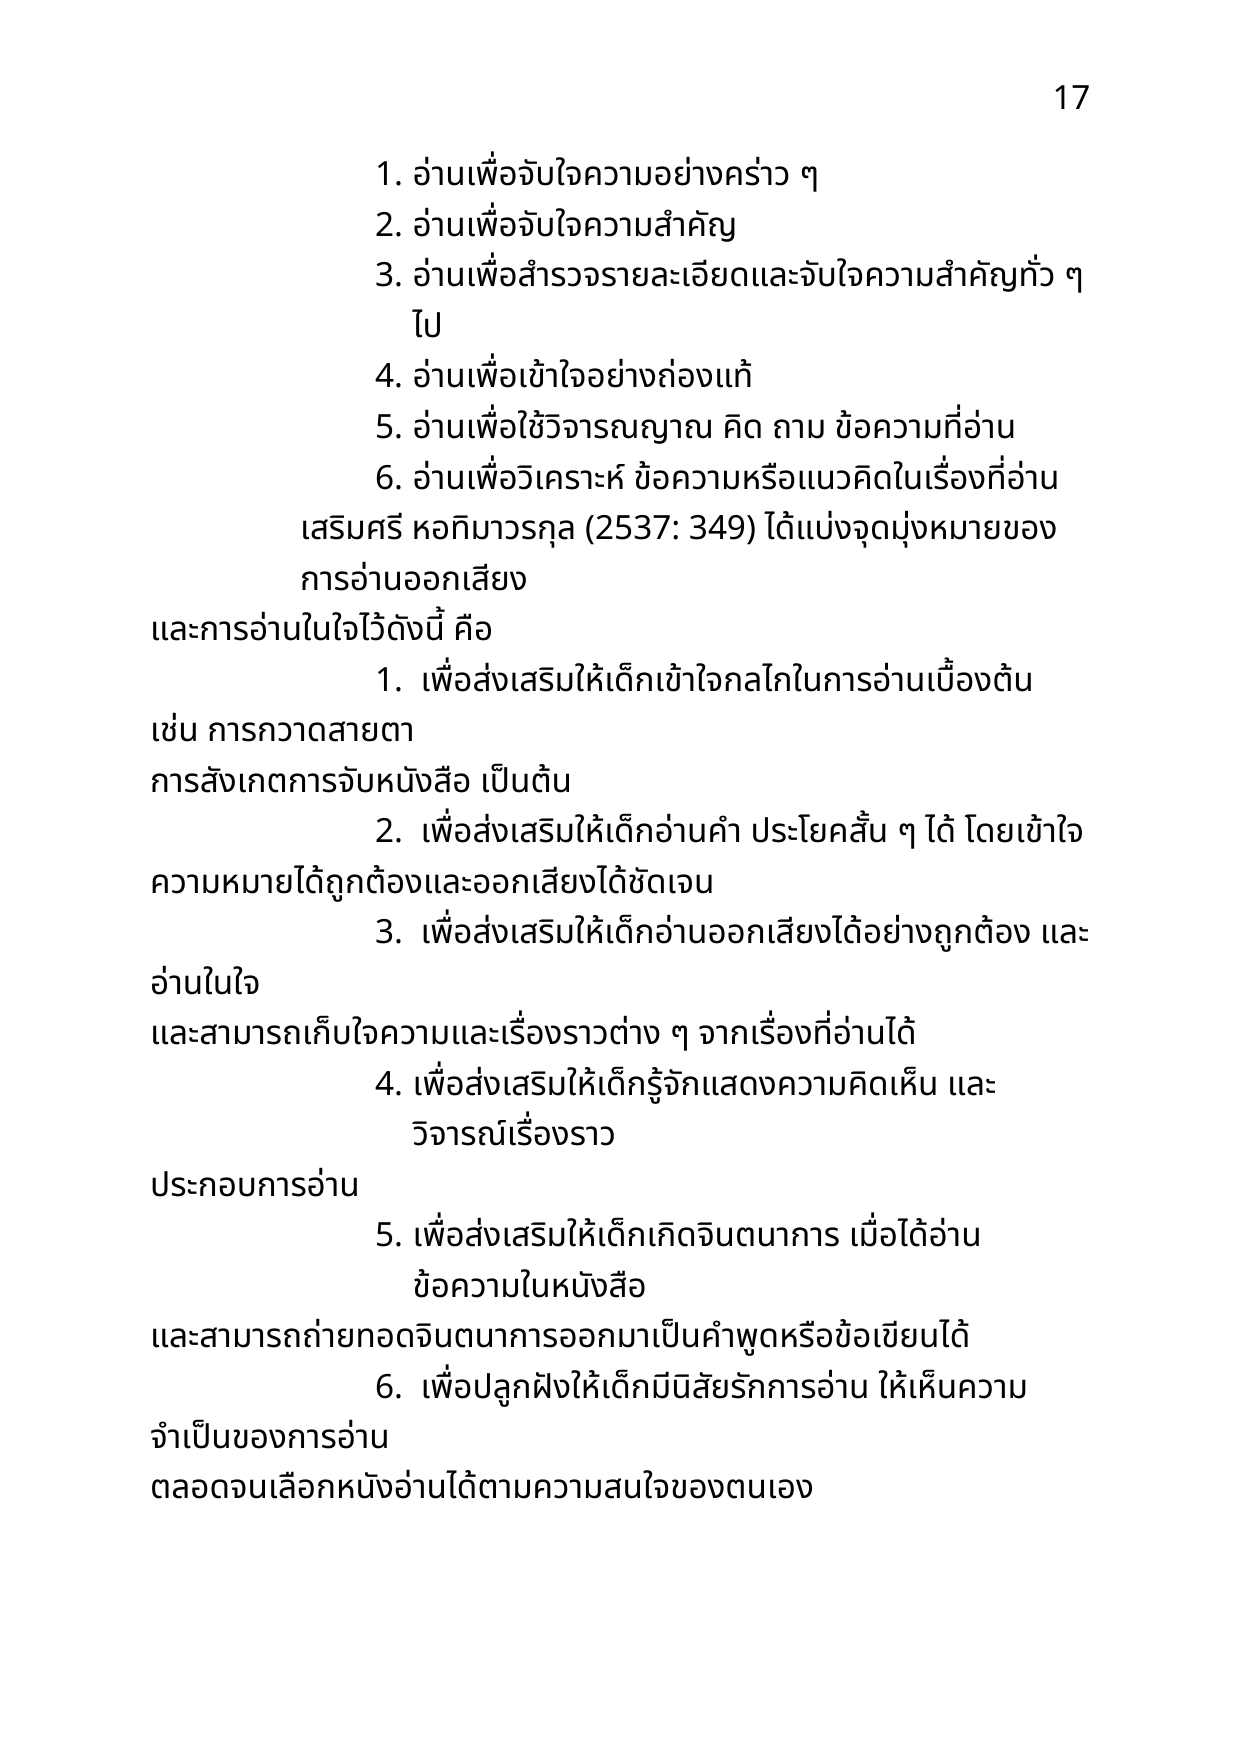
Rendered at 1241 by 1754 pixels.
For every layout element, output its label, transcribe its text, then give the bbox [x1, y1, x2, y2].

text และการอ่านในใจไว้ดังนี้ คือ [150, 605, 1090, 656]
text 2. เพื่อส่งเสริมให้เด็กอ่านคำ ประโยคสั้น ๆ ได้ โดยเข้าใจความหมายได้ถูกต้องและออกเสียงได้ชัดเจน [150, 807, 1090, 908]
text การสังเกตการจับหนังสือ เป็นต้น [150, 757, 1090, 807]
text ประกอบการอ่าน [150, 1161, 1090, 1211]
text ตลอดจนเลือกหนังอ่านได้ตามความสนใจของตนเอง [150, 1463, 1090, 1514]
list อ่านเพื่อสำรวจรายละเอียดและจับใจความสำคัญทั่ว ๆ ไป [375, 251, 1090, 352]
list เพื่อส่งเสริมให้เด็กเกิดจินตนาการ เมื่อได้อ่านข้อความในหนังสือ [375, 1211, 1090, 1312]
list อ่านเพื่อเข้าใจอย่างถ่องแท้ [375, 352, 1090, 403]
text และสามารถเก็บใจความและเรื่องราวต่าง ๆ จากเรื่องที่อ่านได้ [150, 1009, 1090, 1059]
text เสริมศรี หอทิมาวรกุล (2537: 349) ได้แบ่งจุดมุ่งหมายของการอ่านออกเสียง [300, 504, 1090, 605]
list เพื่อส่งเสริมให้เด็กรู้จักแสดงความคิดเห็น และวิจารณ์เรื่องราว [375, 1059, 1090, 1161]
text 3. เพื่อส่งเสริมให้เด็กอ่านออกเสียงได้อย่างถูกต้อง และอ่านในใจ [150, 908, 1090, 1009]
list อ่านเพื่อจับใจความสำคัญ [375, 201, 1090, 251]
text 1. เพื่อส่งเสริมให้เด็กเข้าใจกลไกในการอ่านเบื้องต้น เช่น การกวาดสายตา [150, 656, 1090, 757]
list อ่านเพื่อจับใจความอย่างคร่าว ๆ [375, 150, 1090, 201]
text และสามารถถ่ายทอดจินตนาการออกมาเป็นคำพูดหรือข้อเขียนได้ [150, 1312, 1090, 1362]
list อ่านเพื่อใช้วิจารณญาณ คิด ถาม ข้อความที่อ่าน [375, 403, 1090, 453]
list อ่านเพื่อวิเคราะห์ ข้อความหรือแนวคิดในเรื่องที่อ่าน [375, 453, 1090, 504]
text 6. เพื่อปลูกฝังให้เด็กมีนิสัยรักการอ่าน ให้เห็นความจำเป็นของการอ่าน [150, 1362, 1090, 1463]
